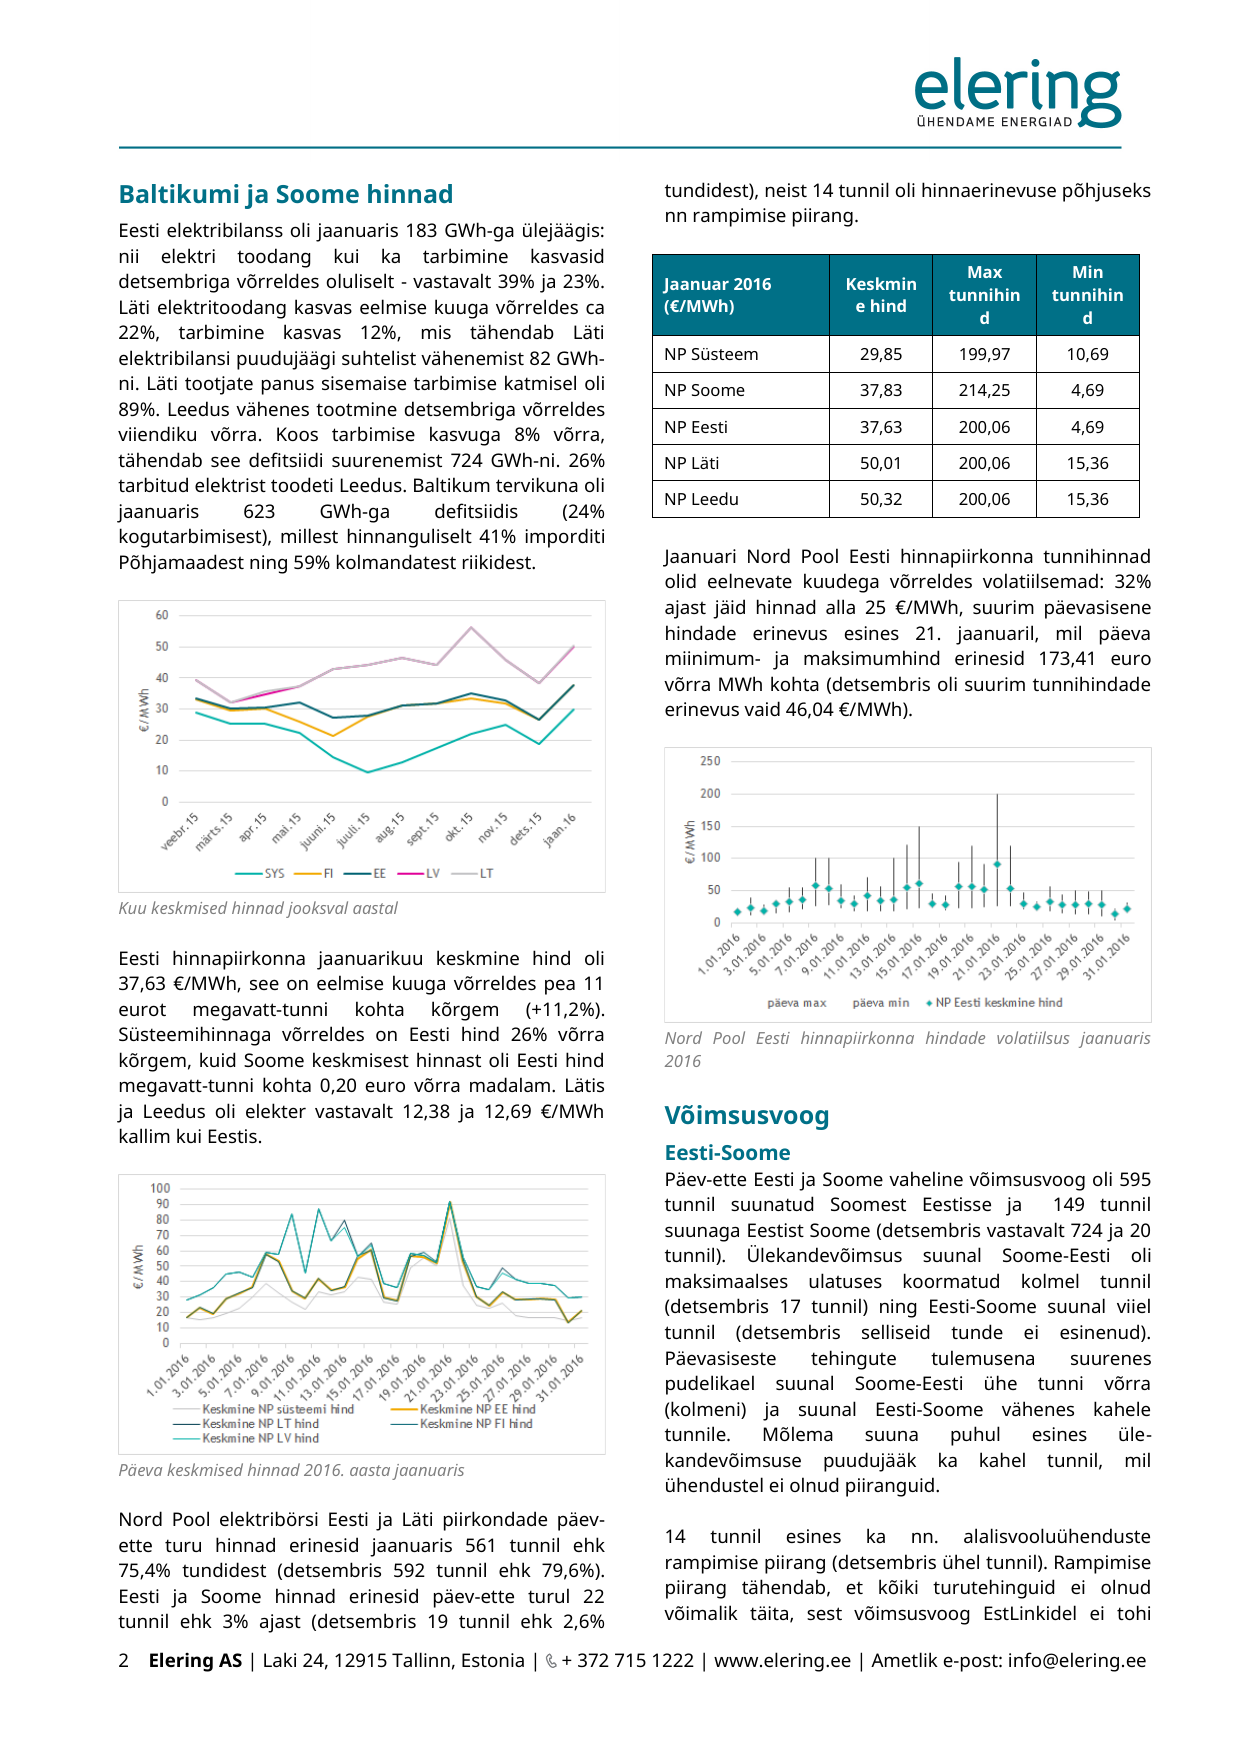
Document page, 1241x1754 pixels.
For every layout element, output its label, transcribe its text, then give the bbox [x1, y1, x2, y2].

text Eesti hinnapiirkonna jaanuarikuu keskmine hind oli 37,63 €/MWh, see on eelmise kuuga võrreldes pea 11 eurot megavatt-tunni kohta kõrgem (+11,2%). Süsteemihinnaga võrreldes on Eesti hind 26% võrra kõrgem, kuid Soome keskmisest hinnast oli Eesti hind megavatt-tunni kohta 0,20 euro võrra madalam. Lätis ja Leedus oli elekter vastavalt 12,38 ja 12,69 €/MWh kallim kui Eestis. [118, 945, 605, 1149]
table_cell 50,32 [830, 481, 932, 517]
subtitle Võimsusvoog [664, 1097, 1152, 1132]
text Eesti-Soome [664, 1138, 1152, 1166]
text Päev-ette Eesti ja Soome vaheline võimsusvoog oli 595 tunnil suunatud Soomest Eestisse ja 149 tunnil suunaga Eestist Soome (detsembris vastavalt 724 ja 20 tunnil). Ülekandevõimsus suunal Soome-Eesti oli maksimaalses ulatuses koormatud kolmel tunnil (detsembris 17 tunnil) ning Eesti-Soome suunal viiel tunnil (detsembris selliseid tunde ei esinenud). Päevasiseste tehingute tulemusena suurenes pudelikael suunal Soome-Eesti ühe tunni võrra (kolmeni) ja suunal Eesti-Soome vähenes kahele tunnile. Mõlema suuna puhul esines ülekandevõimsuse puudujääk ka kahel tunnil, mil ühendustel ei olnud piiranguid. [664, 1166, 1152, 1498]
table_cell 4,69 [1037, 373, 1139, 408]
table_header Jaanuar 2016 (€/MWh) [653, 255, 829, 335]
table_cell 15,36 [1037, 445, 1139, 480]
table_cell 29,85 [830, 336, 932, 372]
table_cell 37,83 [830, 373, 932, 408]
table_cell NP Süsteem [653, 336, 829, 372]
text Jaanuari Nord Pool Eesti hinnapiirkonna tunnihinnad olid eelnevate kuudega võrreldes volatiilsemad: 32% ajast jäid hinnad alla 25 €/MWh, suurim päevasisene hindade erinevus esines 21. jaanuaril, mil päeva miinimum- ja maksimumhind erinesid 173,41 euro võrra MWh kohta (detsembris oli suurim tunnihindade erinevus vaid 46,04 €/MWh). [664, 543, 1152, 722]
text Nord Pool elektribörsi Eesti ja Läti piirkondade päev-ette turu hinnad erinesid jaanuaris 561 tunnil ehk 75,4% tundidest (detsembris 592 tunnil ehk 79,6%). Eesti ja Soome hinnad erinesid päev-ette turul 22 tunnil ehk 3% ajast (detsembris 19 tunnil ehk 2,6% tundidest), neist 14 tunnil oli hinnaerinevuse põhjuseks nn rampimise piirang. [664, 177, 1152, 228]
picture [118, 1174, 606, 1455]
table_cell NP Leedu [653, 481, 829, 517]
text Nord Pool Eesti hinnapiirkonna hindade volatiilsus jaanuaris 2016 [664, 1027, 1152, 1072]
table_header Min tunnihind [1037, 255, 1139, 335]
table_header Keskmine hind [830, 255, 932, 335]
table_cell 4,69 [1037, 409, 1139, 444]
table_cell 200,06 [933, 409, 1036, 444]
picture [664, 747, 1152, 1023]
table_cell NP Soome [653, 373, 829, 408]
table_cell NP Läti [653, 445, 829, 480]
table_cell 10,69 [1037, 336, 1139, 372]
picture [1, 0, 1239, 162]
text Päeva keskmised hinnad 2016. aasta jaanuaris [118, 1458, 605, 1481]
subtitle Baltikumi ja Soome hinnad [118, 177, 605, 211]
table_cell 37,63 [830, 409, 932, 444]
table_cell 200,06 [933, 481, 1036, 517]
table_cell 50,01 [830, 445, 932, 480]
table_cell 15,36 [1037, 481, 1139, 517]
table_cell 199,97 [933, 336, 1036, 372]
table_header Max tunnihind [933, 255, 1036, 335]
table_cell 214,25 [933, 373, 1036, 408]
table_cell NP Eesti [653, 409, 829, 444]
text Eesti elektribilanss oli jaanuaris 183 GWh-ga ülejäägis: nii elektri toodang kui ka tarbimine kasvasid detsembriga võrreldes oluliselt - vastavalt 39% ja 23%. Läti elektritoodang kasvas eelmise kuuga võrreldes ca 22%, tarbimine kasvas 12%, mis tähendab Läti elektribilansi puudujäägi suhtelist vähenemist 82 GWh-ni. Läti tootjate panus sisemaise tarbimise katmisel oli 89%. Leedus vähenes tootmine detsembriga võrreldes viiendiku võrra. Koos tarbimise kasvuga 8% võrra, tähendab see defitsiidi suurenemist 724 GWh-ni. 26% tarbitud elektrist toodeti Leedus. Baltikum tervikuna oli jaanuaris 623 GWh-ga defitsiidis (24% kogutarbimisest), millest hinnanguliselt 41% imporditi Põhjamaadest ning 59% kolmandatest riikidest. [118, 217, 605, 575]
table_cell 200,06 [933, 445, 1036, 480]
picture [118, 600, 606, 893]
text Nord Pool elektribörsi Eesti ja Läti piirkondade päev-ette turu hinnad erinesid jaanuaris 561 tunnil ehk 75,4% tundidest (detsembris 592 tunnil ehk 79,6%). Eesti ja Soome hinnad erinesid päev-ette turul 22 tunnil ehk 3% ajast (detsembris 19 tunnil ehk 2,6% tundidest), neist 14 tunnil oli hinnaerinevuse põhjuseks nn rampimise piirang. [118, 1507, 605, 1634]
text Kuu keskmised hinnad jooksval aastal [118, 897, 605, 919]
